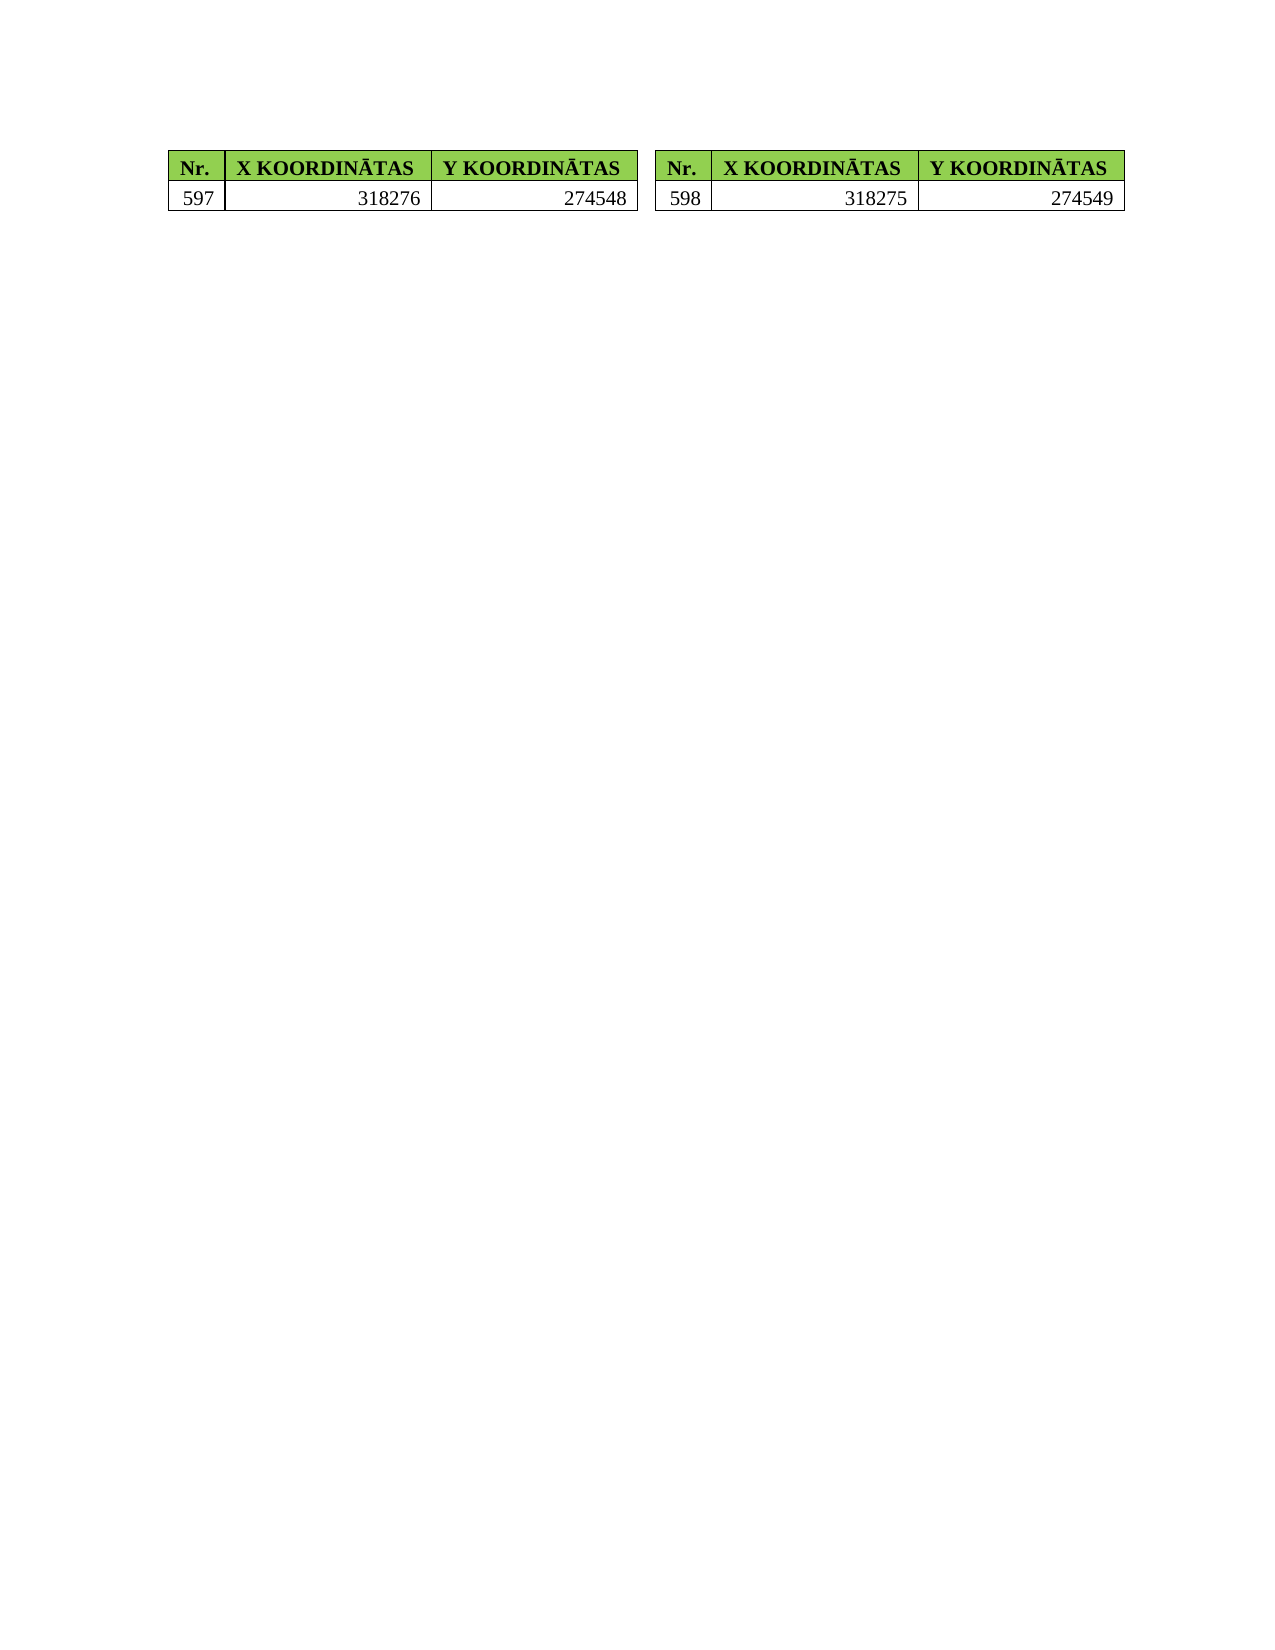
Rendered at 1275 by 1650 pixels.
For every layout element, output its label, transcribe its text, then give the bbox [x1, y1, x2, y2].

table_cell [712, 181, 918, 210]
table_header Y KOORDINĀTAS [919, 151, 1124, 180]
table_header Nr. [169, 151, 224, 180]
table_header Nr. [656, 151, 711, 180]
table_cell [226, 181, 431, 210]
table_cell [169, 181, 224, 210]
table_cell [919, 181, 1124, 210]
table_header Y KOORDINĀTAS [432, 151, 637, 180]
table_header X KOORDINĀTAS [226, 151, 431, 180]
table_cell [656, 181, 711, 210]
table_header X KOORDINĀTAS [712, 151, 918, 180]
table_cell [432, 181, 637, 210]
